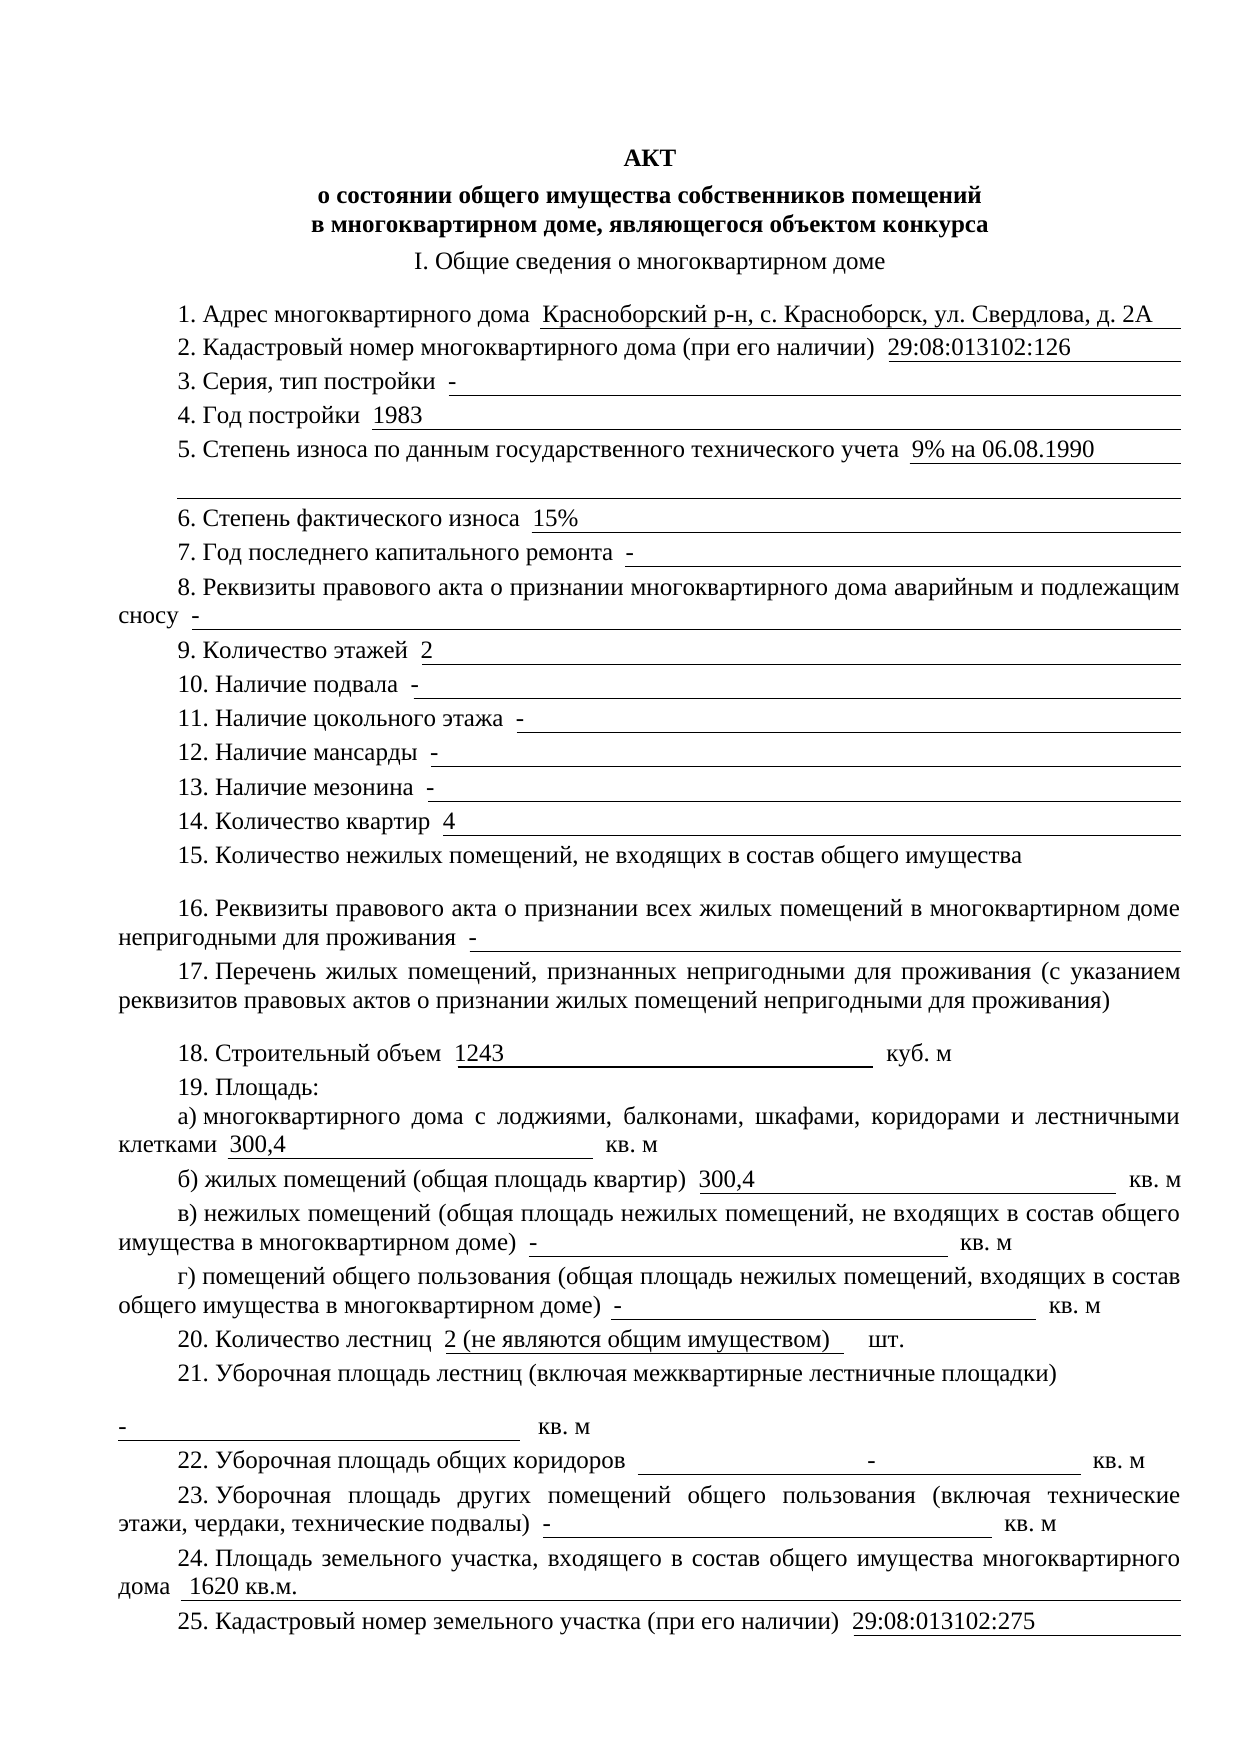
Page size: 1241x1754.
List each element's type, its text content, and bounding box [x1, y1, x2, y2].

text 19. Площадь: [118, 1072, 1181, 1101]
text г) помещений общего пользования (общая площадь нежилых помещений, входящих в состав общего имущества в многоквартирном доме) - кв. м [118, 1261, 1181, 1318]
text 10. Наличие подвала - [118, 669, 1181, 698]
text 9. Количество этажей 2 [118, 635, 1181, 663]
text 20. Количество лестниц 2 (не являются общим имуществом) шт. [118, 1324, 1181, 1353]
text 15. Количество нежилых помещений, не входящих в состав общего имущества [118, 840, 1181, 893]
text 18. Строительный объем 1243 куб. м [118, 1038, 1181, 1066]
text б) жилых помещений (общая площадь квартир) 300,4 кв. м [118, 1164, 1181, 1192]
text 6. Степень фактического износа 15% [118, 503, 1181, 532]
text 5. Степень износа по данным государственного технического учета 9% на 06.08.1990 [118, 434, 1181, 463]
text - кв. м [118, 1411, 1181, 1440]
text 21. Уборочная площадь лестниц (включая межквартирные лестничные площадки) [118, 1358, 1181, 1411]
text 16. Реквизиты правового акта о признании всех жилых помещений в многоквартирном доме непригодными для проживания - [118, 893, 1181, 951]
text о состоянии общего имущества собственников помещений в многоквартирном доме, являющегося объектом конкурса [118, 180, 1181, 237]
text 13. Наличие мезонина - [118, 772, 1181, 801]
text 23. Уборочная площадь других помещений общего пользования (включая технические этажи, чердаки, технические подвалы) - кв. м [118, 1480, 1181, 1537]
text 22. Уборочная площадь общих коридоров - кв. м [118, 1445, 1181, 1474]
text 8. Реквизиты правового акта о признании многоквартирного дома аварийным и подлежащим сносу - [118, 572, 1181, 629]
text 3. Серия, тип постройки - [118, 366, 1181, 395]
text 14. Количество квартир 4 [118, 806, 1181, 835]
text 4. Год постройки 1983 [118, 400, 1181, 429]
text I. Общие сведения о многоквартирном доме [118, 246, 1181, 274]
text АКТ [118, 143, 1181, 172]
text 24. Площадь земельного участка, входящего в состав общего имущества многоквартирного дома 1620 кв.м. [118, 1543, 1181, 1600]
text 11. Наличие цокольного этажа - [118, 703, 1181, 732]
text а) многоквартирного дома с лоджиями, балконами, шкафами, коридорами и лестничными клетками 300,4 кв. м [118, 1101, 1181, 1158]
text 12. Наличие мансарды - [118, 737, 1181, 766]
text 1. Адрес многоквартирного дома Красноборский р-н, с. Красноборск, ул. Свердлова, д. 2А [118, 299, 1181, 328]
text 2. Кадастровый номер многоквартирного дома (при его наличии) 29:08:013102:126 [118, 332, 1181, 361]
text 7. Год последнего капитального ремонта - [118, 537, 1181, 566]
text в) нежилых помещений (общая площадь нежилых помещений, не входящих в состав общего имущества в многоквартирном доме) - кв. м [118, 1198, 1181, 1256]
text 25. Кадастровый номер земельного участка (при его наличии) 29:08:013102:275 [118, 1606, 1181, 1634]
text 17. Перечень жилых помещений, признанных непригодными для проживания (с указанием реквизитов правовых актов о признании жилых помещений непригодными для проживания) [118, 956, 1181, 1038]
